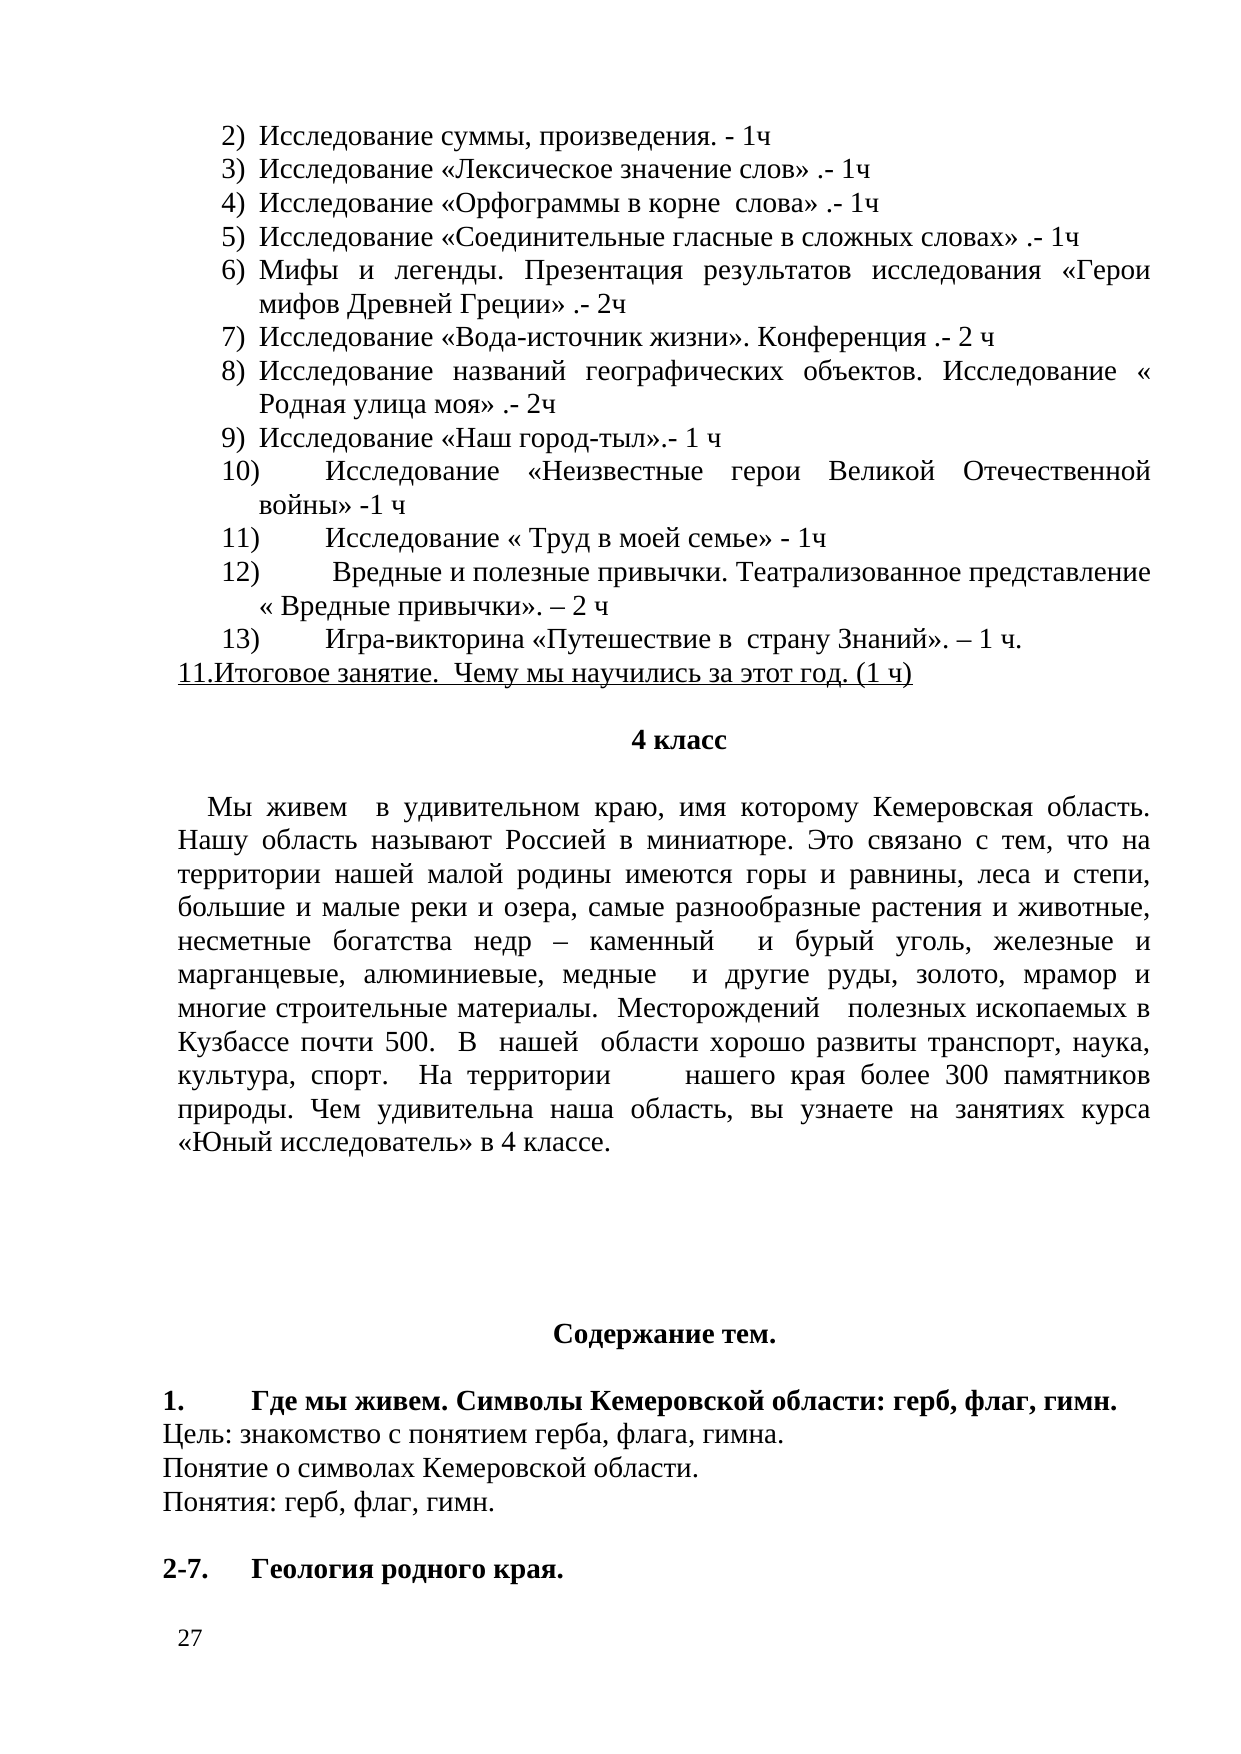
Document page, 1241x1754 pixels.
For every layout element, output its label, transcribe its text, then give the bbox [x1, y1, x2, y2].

list Исследование «Вода-источник жизни». Конференция .- 2 ч [221, 319, 1152, 353]
list Вредные и полезные привычки. Театрализованное представление « Вредные привычки». – 2 ч [221, 554, 1152, 621]
list Исследование «Орфограммы в корне слова» .- 1ч [221, 185, 1152, 219]
list Где мы живем. Символы Кемеровской области: герб, флаг, гимн. [162, 1383, 1152, 1417]
list Исследование «Соединительные гласные в сложных словах» .- 1ч [221, 219, 1152, 252]
list Исследование «Неизвестные герои Великой Отечественной войны» -1 ч [221, 453, 1152, 521]
text Понятия: герб, флаг, гимн. [162, 1484, 1152, 1517]
text Понятие о символах Кемеровской области. [162, 1450, 1152, 1484]
list Исследование «Наш город-тыл».- 1 ч [221, 420, 1152, 453]
text Мы живем в удивительном краю, имя которому Кемеровская область. Нашу область называют Россией в миниатюре. Это связано с тем, что на территории нашей малой родины имеются горы и равнины, леса и степи, большие и малые реки и озера, самые разнообразные растения и животные, несметные богатства недр – каменный и бурый уголь, железные и марганцевые, алюминиевые, медные и другие руды, золото, мрамор и многие строительные материалы. Месторождений полезных ископаемых в Кузбассе почти 500. В нашей области хорошо развиты транспорт, наука, культура, спорт. На территории нашего края более 300 памятников природы. Чем удивительна наша область, вы узнаете на занятиях курса «Юный исследователь» в 4 классе. [177, 789, 1152, 1158]
list Исследование названий географических объектов. Исследование « Родная улица моя» .- 2ч [221, 353, 1152, 420]
list Игра-викторина «Путешествие в страну Знаний». – 1 ч. [221, 621, 1152, 655]
list Геология родного края. [162, 1551, 1152, 1584]
list Мифы и легенды. Презентация результатов исследования «Герои мифов Древней Греции» .- 2ч [221, 252, 1152, 319]
text Цель: знакомство с понятием герба, флага, гимна. [162, 1417, 1152, 1450]
list Исследование « Труд в моей семье» - 1ч [221, 521, 1152, 554]
text Содержание тем. [177, 1316, 1152, 1349]
list Исследование «Лексическое значение слов» .- 1ч [221, 152, 1152, 185]
list Исследование суммы, произведения. - 1ч [221, 118, 1152, 152]
text 11.Итоговое занятие. Чему мы научились за этот год. (1 ч) [177, 655, 1152, 688]
text 4 класс [177, 722, 1152, 755]
